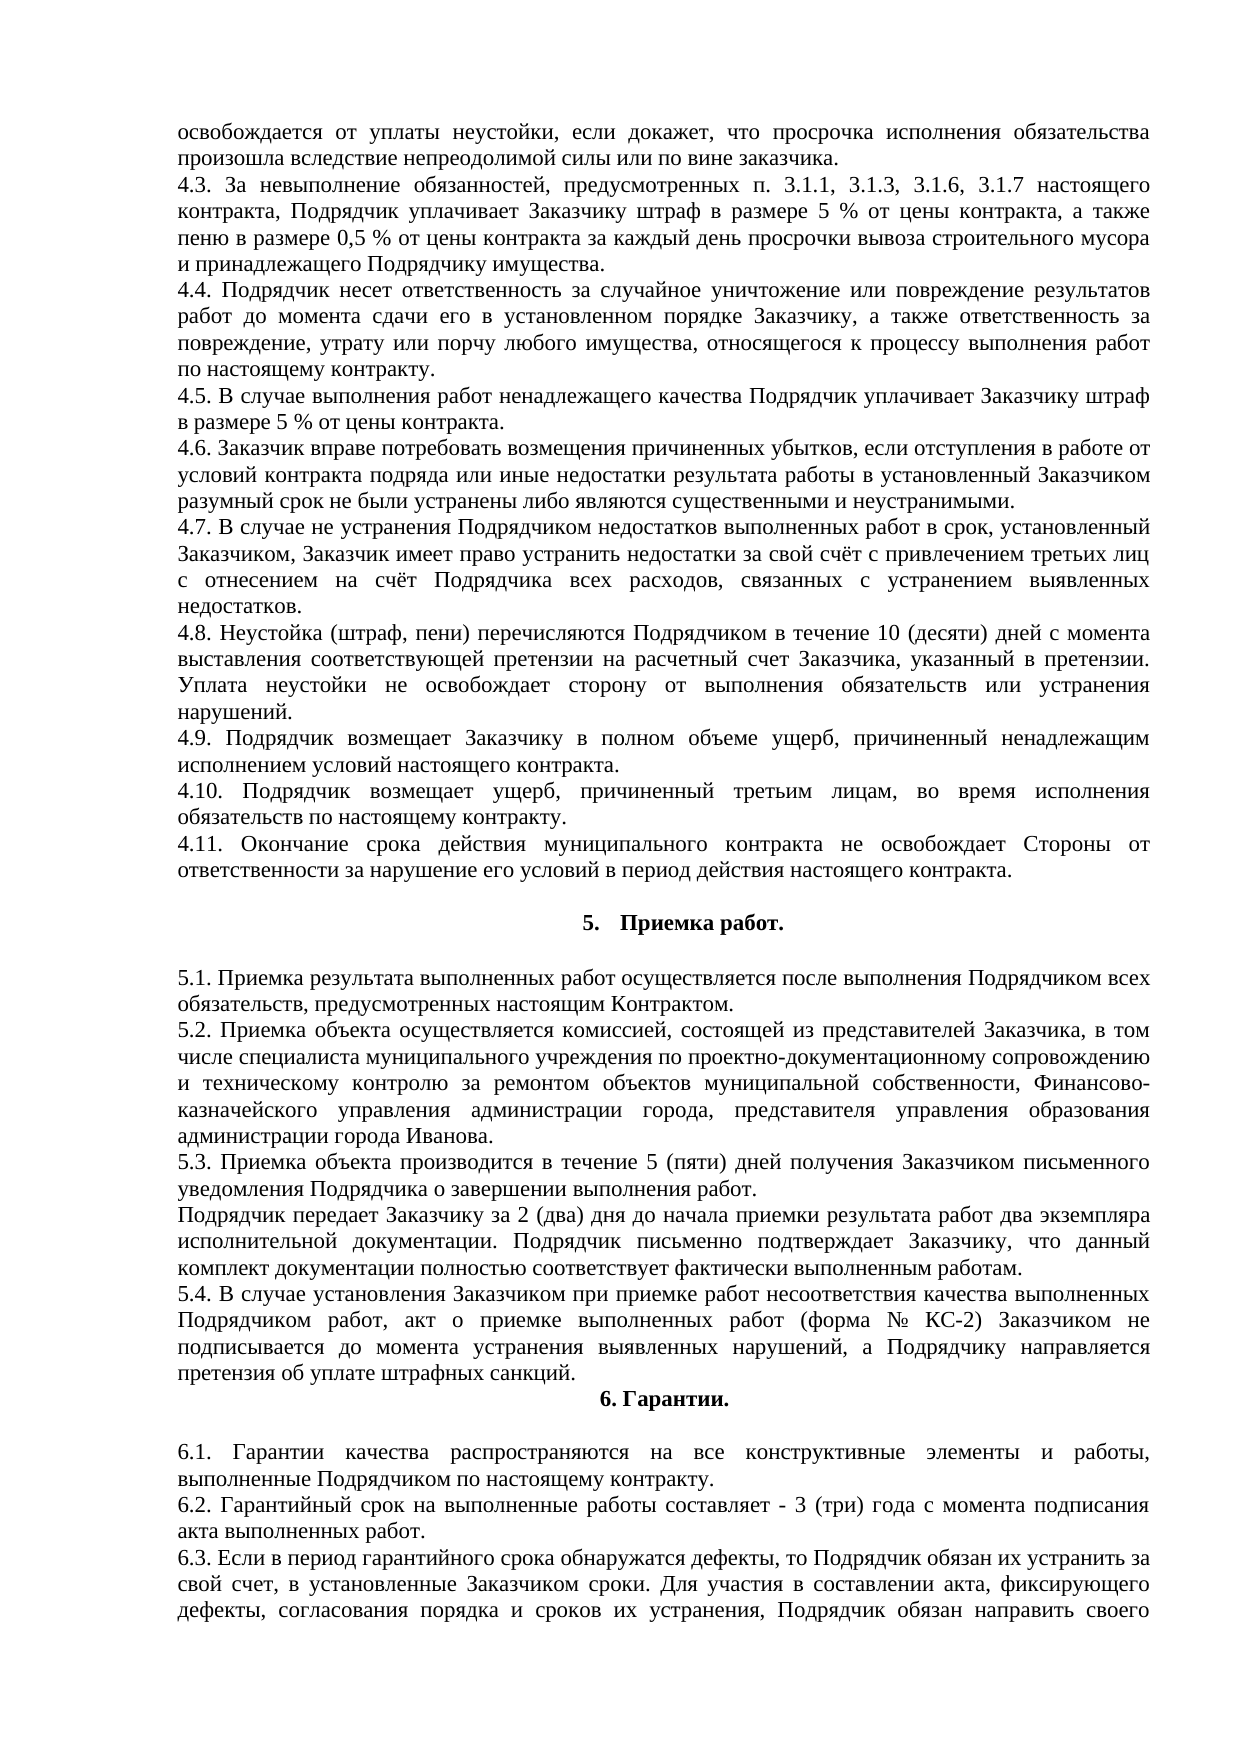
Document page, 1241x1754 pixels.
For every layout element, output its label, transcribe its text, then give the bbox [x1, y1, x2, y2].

text 4.9. Подрядчик возмещает Заказчику в полном объеме ущерб, причиненный ненадлежащим исполнением условий настоящего контракта. [177, 724, 1152, 777]
text 6.2. Гарантийный срок на выполненные работы составляет - 3 (три) года с момента подписания акта выполненных работ. [177, 1491, 1152, 1544]
text 6.1. Гарантии качества распространяются на все конструктивные элементы и работы, выполненные Подрядчиком по настоящему контракту. [177, 1438, 1152, 1491]
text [177, 118, 1152, 171]
text 4.8. Неустойка (штраф, пени) перечисляются Подрядчиком в течение 10 (десяти) дней с момента выставления соответствующей претензии на расчетный счет Заказчика, указанный в претензии. Уплата неустойки не освобождает сторону от выполнения обязательств или устранения нарушений. [177, 619, 1152, 724]
text Подрядчик передает Заказчику за 2 (два) дня до начала приемки результата работ два экземпляра исполнительной документации. Подрядчик письменно подтверждает Заказчику, что данный комплект документации полностью соответствует фактически выполненным работам. [177, 1201, 1152, 1280]
text 4.10. Подрядчик возмещает ущерб, причиненный третьим лицам, во время исполнения обязательств по настоящему контракту. [177, 777, 1152, 830]
list Приемка работ. [215, 909, 1152, 935]
text 4.7. В случае не устранения Подрядчиком недостатков выполненных работ в срок, установленный Заказчиком, Заказчик имеет право устранить недостатки за свой счёт с привлечением третьих лиц с отнесением на счёт Подрядчика всех расходов, связанных с устранением выявленных недостатков. [177, 513, 1152, 619]
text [177, 1544, 1152, 1623]
text 4.5. В случае выполнения работ ненадлежащего качества Подрядчик уплачивает Заказчику штраф в размере 5 % от цены контракта. [177, 382, 1152, 434]
text 4.3. За невыполнение обязанностей, предусмотренных п. 3.1.1, 3.1.3, 3.1.6, 3.1.7 настоящего контракта, Подрядчик уплачивает Заказчику штраф в размере 5 % от цены контракта, а также пеню в размере 0,5 % от цены контракта за каждый день просрочки вывоза строительного мусора и принадлежащего Подрядчику имущества. [177, 171, 1152, 276]
text 5.4. В случае установления Заказчиком при приемке работ несоответствия качества выполненных Подрядчиком работ, акт о приемке выполненных работ (форма № КС-2) Заказчиком не подписывается до момента устранения выявленных нарушений, а Подрядчику направляется претензия об уплате штрафных санкций. [177, 1280, 1152, 1386]
text 4.4. Подрядчик несет ответственность за случайное уничтожение или повреждение результатов работ до момента сдачи его в установленном порядке Заказчику, а также ответственность за повреждение, утрату или порчу любого имущества, относящегося к процессу выполнения работ по настоящему контракту. [177, 276, 1152, 382]
text 4.11. Окончание срока действия муниципального контракта не освобождает Стороны от ответственности за нарушение его условий в период действия настоящего контракта. [177, 830, 1152, 882]
text 6. Гарантии. [177, 1386, 1152, 1412]
text 5.2. Приемка объекта осуществляется комиссией, состоящей из представителей Заказчика, в том числе специалиста муниципального учреждения по проектно-документационному сопровождению и техническому контролю за ремонтом объектов муниципальной собственности, Финансово-казначейского управления администрации города, представителя управления образования администрации города Иванова. [177, 1017, 1152, 1148]
text 5.1. Приемка результата выполненных работ осуществляется после выполнения Подрядчиком всех обязательств, предусмотренных настоящим Контрактом. [177, 964, 1152, 1017]
text 4.6. Заказчик вправе потребовать возмещения причиненных убытков, если отступления в работе от условий контракта подряда или иные недостатки результата работы в установленный Заказчиком разумный срок не были устранены либо являются существенными и неустранимыми. [177, 434, 1152, 513]
text 5.3. Приемка объекта производится в течение 5 (пяти) дней получения Заказчиком письменного уведомления Подрядчика о завершении выполнения работ. [177, 1148, 1152, 1201]
